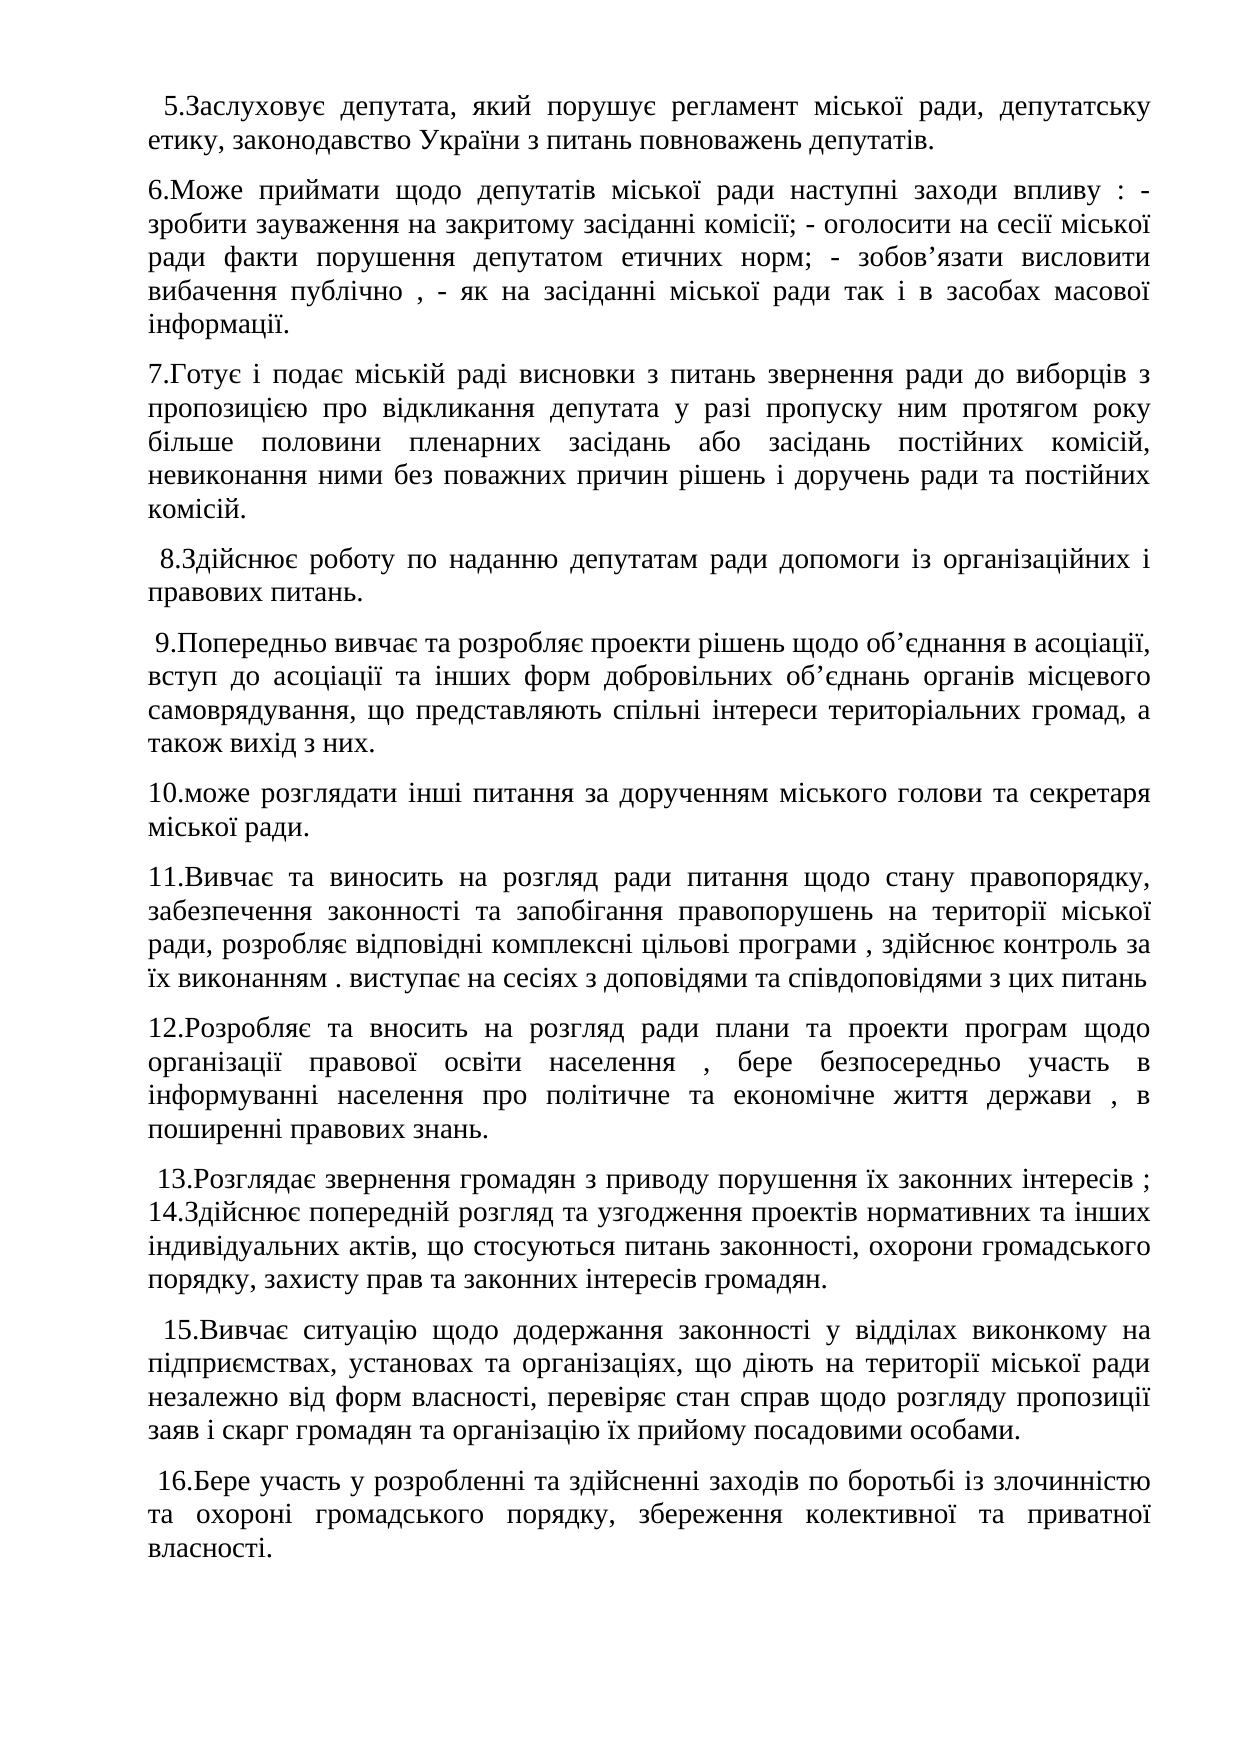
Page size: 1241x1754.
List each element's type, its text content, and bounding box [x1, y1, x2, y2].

text 9.Попередньо вивчає та розробляє проекти рішень щодо об’єднання в асоціації, вступ до асоціації та інших форм добровільних об’єднань органів місцевого самоврядування, що представляють спільні інтереси територіальних громад, а також вихід з них. [148, 625, 1152, 759]
text 16.Бере участь у розробленні та здійсненні заходів по боротьбі із злочинністю та охороні громадського порядку, збереження колективної та приватної власності. [148, 1463, 1152, 1563]
text 11.Вивчає та виносить на розгляд ради питання щодо стану правопорядку, забезпечення законності та запобігання правопорушень на території міської ради, розробляє відповідні комплексні цільові програми , здійснює контроль за їх виконанням . виступає на сесіях з доповідями та співдоповідями з цих питань [148, 859, 1152, 993]
text 13.Розглядає звернення громадян з приводу порушення їх законних інтересів ; 14.Здійснює попередній розгляд та узгодження проектів нормативних та інших індивідуальних актів, що стосуються питань законності, охорони громадського порядку, захисту прав та законних інтересів громадян. [148, 1161, 1152, 1295]
text 6.Може приймати щодо депутатів міської ради наступні заходи впливу : - зробити зауваження на закритому засіданні комісії; - оголосити на сесії міської ради факти порушення депутатом етичних норм; - зобов’язати висловити вибачення публічно , - як на засіданні міської ради так і в засобах масової інформації. [148, 172, 1152, 340]
text 7.Готує і подає міській раді висновки з питань звернення ради до виборців з пропозицією про відкликання депутата у разі пропуску ним протягом року більше половини пленарних засідань або засідань постійних комісій, невиконання ними без поважних причин рішень і доручень ради та постійних комісій. [148, 357, 1152, 524]
text 10.може розглядати інші питання за дорученням міського голови та секретаря міської ради. [148, 776, 1152, 843]
text 8.Здійснює роботу по наданню депутатам ради допомоги із організаційних і правових питань. [148, 541, 1152, 608]
text 5.Заслуховує депутата, який порушує регламент міської ради, депутатську етику, законодавство України з питань повноважень депутатів. [148, 88, 1152, 156]
text 12.Розробляє та вносить на розгляд ради плани та проекти програм щодо організації правової освіти населення , бере безпосередньо участь в інформуванні населення про політичне та економічне життя держави , в поширенні правових знань. [148, 1010, 1152, 1144]
text 15.Вивчає ситуацію щодо додержання законності у відділах виконкому на підприємствах, установах та організаціях, що діють на території міської ради незалежно від форм власності, перевіряє стан справ щодо розгляду пропозиції заяв і скарг громадян та організацію їх прийому посадовими особами. [148, 1312, 1152, 1446]
